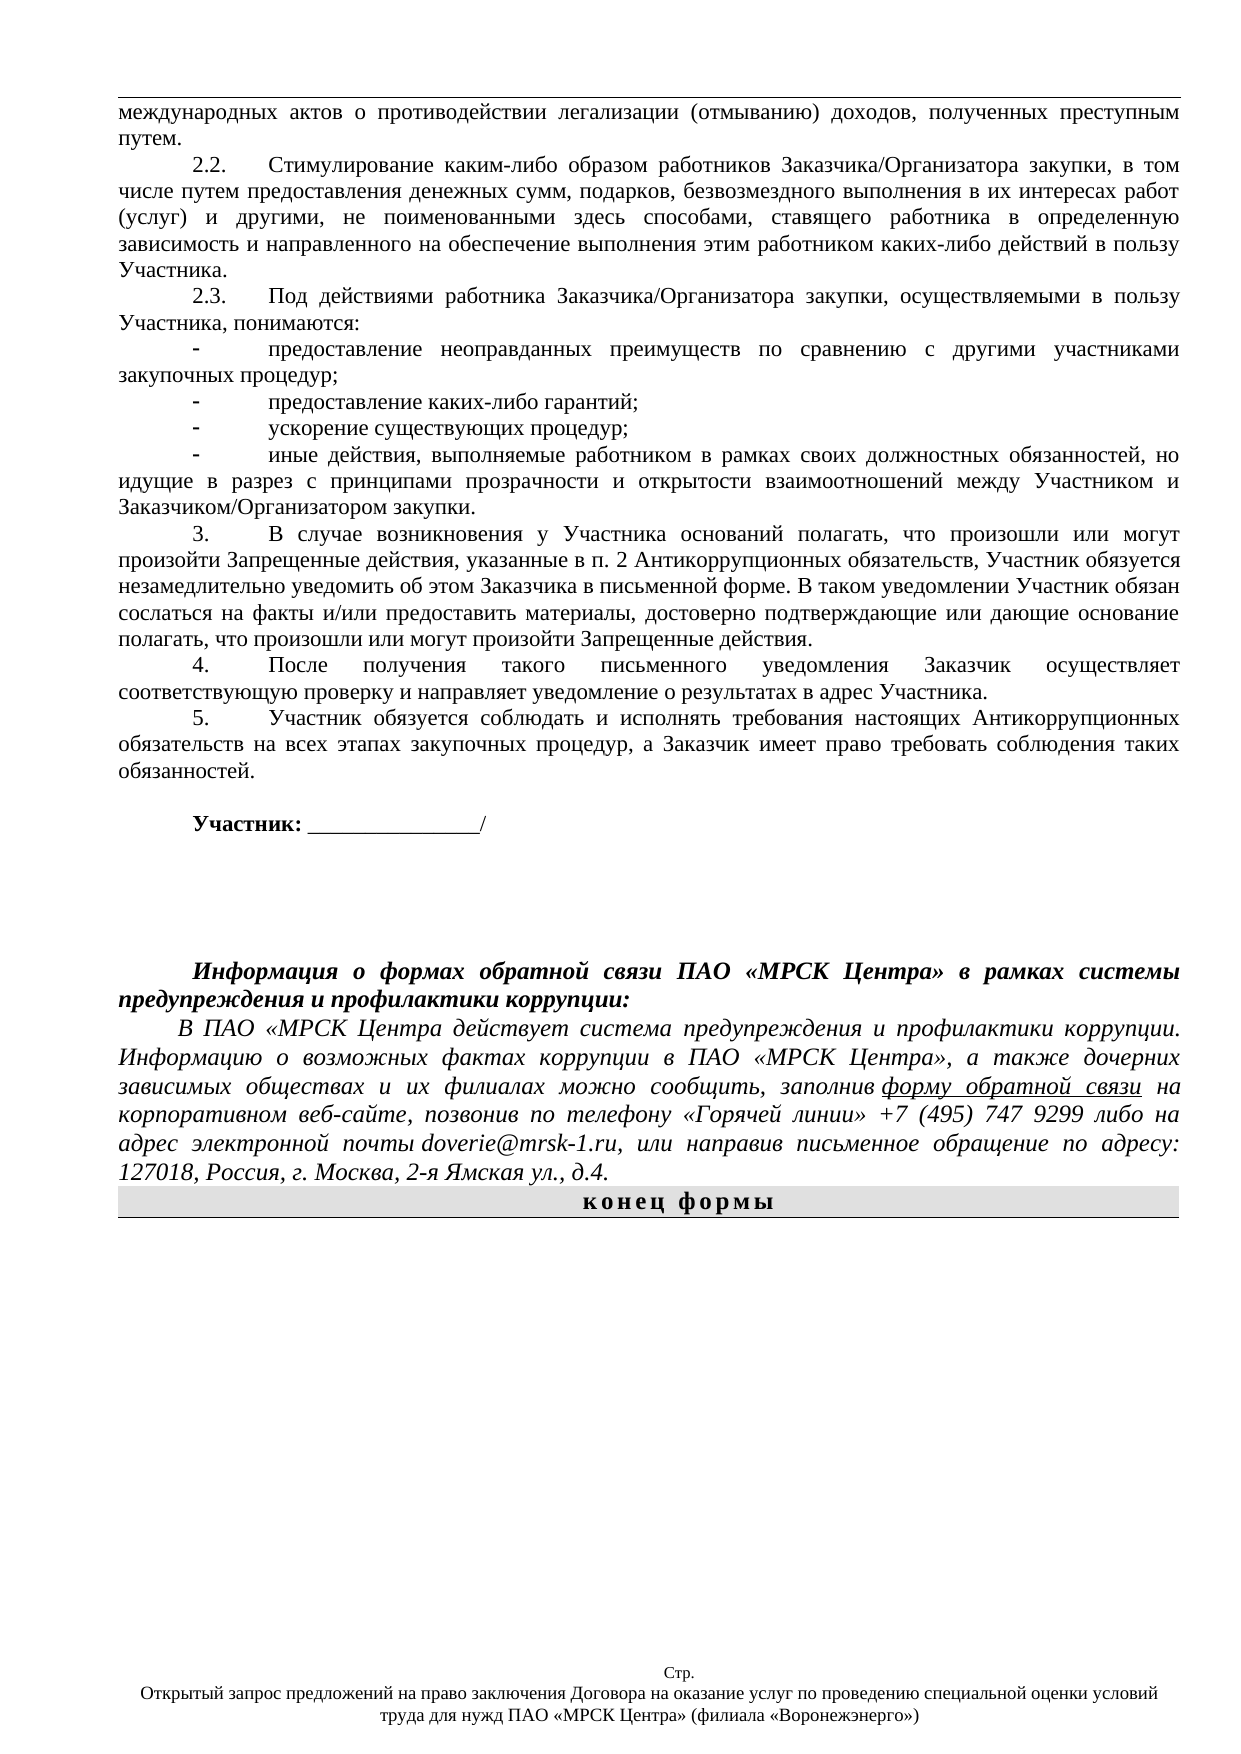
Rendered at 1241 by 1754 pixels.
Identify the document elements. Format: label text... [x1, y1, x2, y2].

list иные действия, выполняемые работником в рамках своих должностных обязанностей, но идущие в разрез с принципами прозрачности и открытости взаимоотношений между Участником и Заказчиком/Организатором закупки. [118, 441, 1181, 520]
text В ПАО «МРСК Центра действует система предупреждения и профилактики коррупции. Информацию о возможных фактах коррупции в ПАО «МРСК Центра», а также дочерних зависимых обществах и их филиалах можно сообщить, заполнив форму обратной связи на корпоративном веб-сайте, позвонив по телефону «Горячей линии» +7 (495) 747 9299 либо на адрес электронной почты doverie@mrsk-1.ru, или направив письменное обращение по адресу: 127018, Россия, г. Москва, 2-я Ямская ул., д.4. [415, 1128, 1181, 1186]
list ускорение существующих процедур; [118, 414, 1181, 441]
text В ПАО «МРСК Центра действует система предупреждения и профилактики коррупции. Информацию о возможных фактах коррупции в ПАО «МРСК Центра», а также дочерних зависимых обществах и их филиалах можно сообщить, заполнив форму обратной связи на корпоративном веб-сайте, позвонив по телефону «Горячей линии» +7 (495) 747 9299 либо на адрес электронной почты doverie@mrsk-1.ru, или направив письменное обращение по адресу: 127018, Россия, г. Москва, 2-я Ямская ул., д.4. [118, 1071, 1181, 1128]
list Cтимулирование каким-либо образом работников Заказчика/Организатора закупки, в том числе путем предоставления денежных сумм, подарков, безвозмездного выполнения в их интересах работ (услуг) и другими, не поименованными здесь способами, ставящего работника в определенную зависимость и направленного на обеспечение выполнения этим работником каких-либо действий в пользу Участника. [118, 151, 1181, 282]
list предоставление неоправданных преимуществ по сравнению с другими участниками закупочных процедур; [118, 335, 1181, 388]
list После получения такого письменного уведомления Заказчик осуществляет соответствующую проверку и направляет уведомление о результатах в адрес Участника. [118, 651, 1181, 704]
list предоставление каких-либо гарантий; [118, 388, 1181, 414]
list В случае возникновения у Участника оснований полагать, что произошли или могут произойти Запрещенные действия, указанные в п. 2 Антикоррупционных обязательств, Участник обязуется незамедлительно уведомить об этом Заказчика в письменной форме. В таком уведомлении Участник обязан сослаться на факты и/или предоставить материалы, достоверно подтверждающие или дающие основание полагать, что произошли или могут произойти Запрещенные действия. [118, 520, 1181, 651]
list Под действиями работника Заказчика/Организатора закупки, осуществляемыми в пользу Участника, понимаются: [118, 282, 1181, 335]
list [118, 98, 1181, 151]
text Участник: _______________/ [118, 809, 1181, 836]
text В ПАО «МРСК Центра действует система предупреждения и профилактики коррупции. Информацию о возможных фактах коррупции в ПАО «МРСК Центра», а также дочерних зависимых обществах и их филиалах можно сообщить, заполнив форму обратной связи на корпоративном веб-сайте, позвонив по телефону «Горячей линии» +7 (495) 747 9299 либо на адрес электронной почты doverie@mrsk-1.ru, или направив письменное обращение по адресу: 127018, Россия, г. Москва, 2-я Ямская ул., д.4. [118, 1013, 1181, 1042]
text конец формы [118, 1186, 1179, 1217]
list Участник обязуется соблюдать и исполнять требования настоящих Антикоррупционных обязательств на всех этапах закупочных процедур, а Заказчик имеет право требовать соблюдения таких обязанностей. [118, 704, 1181, 783]
text Информация о формах обратной связи ПАО «МРСК Центра» в рамках системы предупреждения и профилактики коррупции: [118, 956, 1181, 1013]
